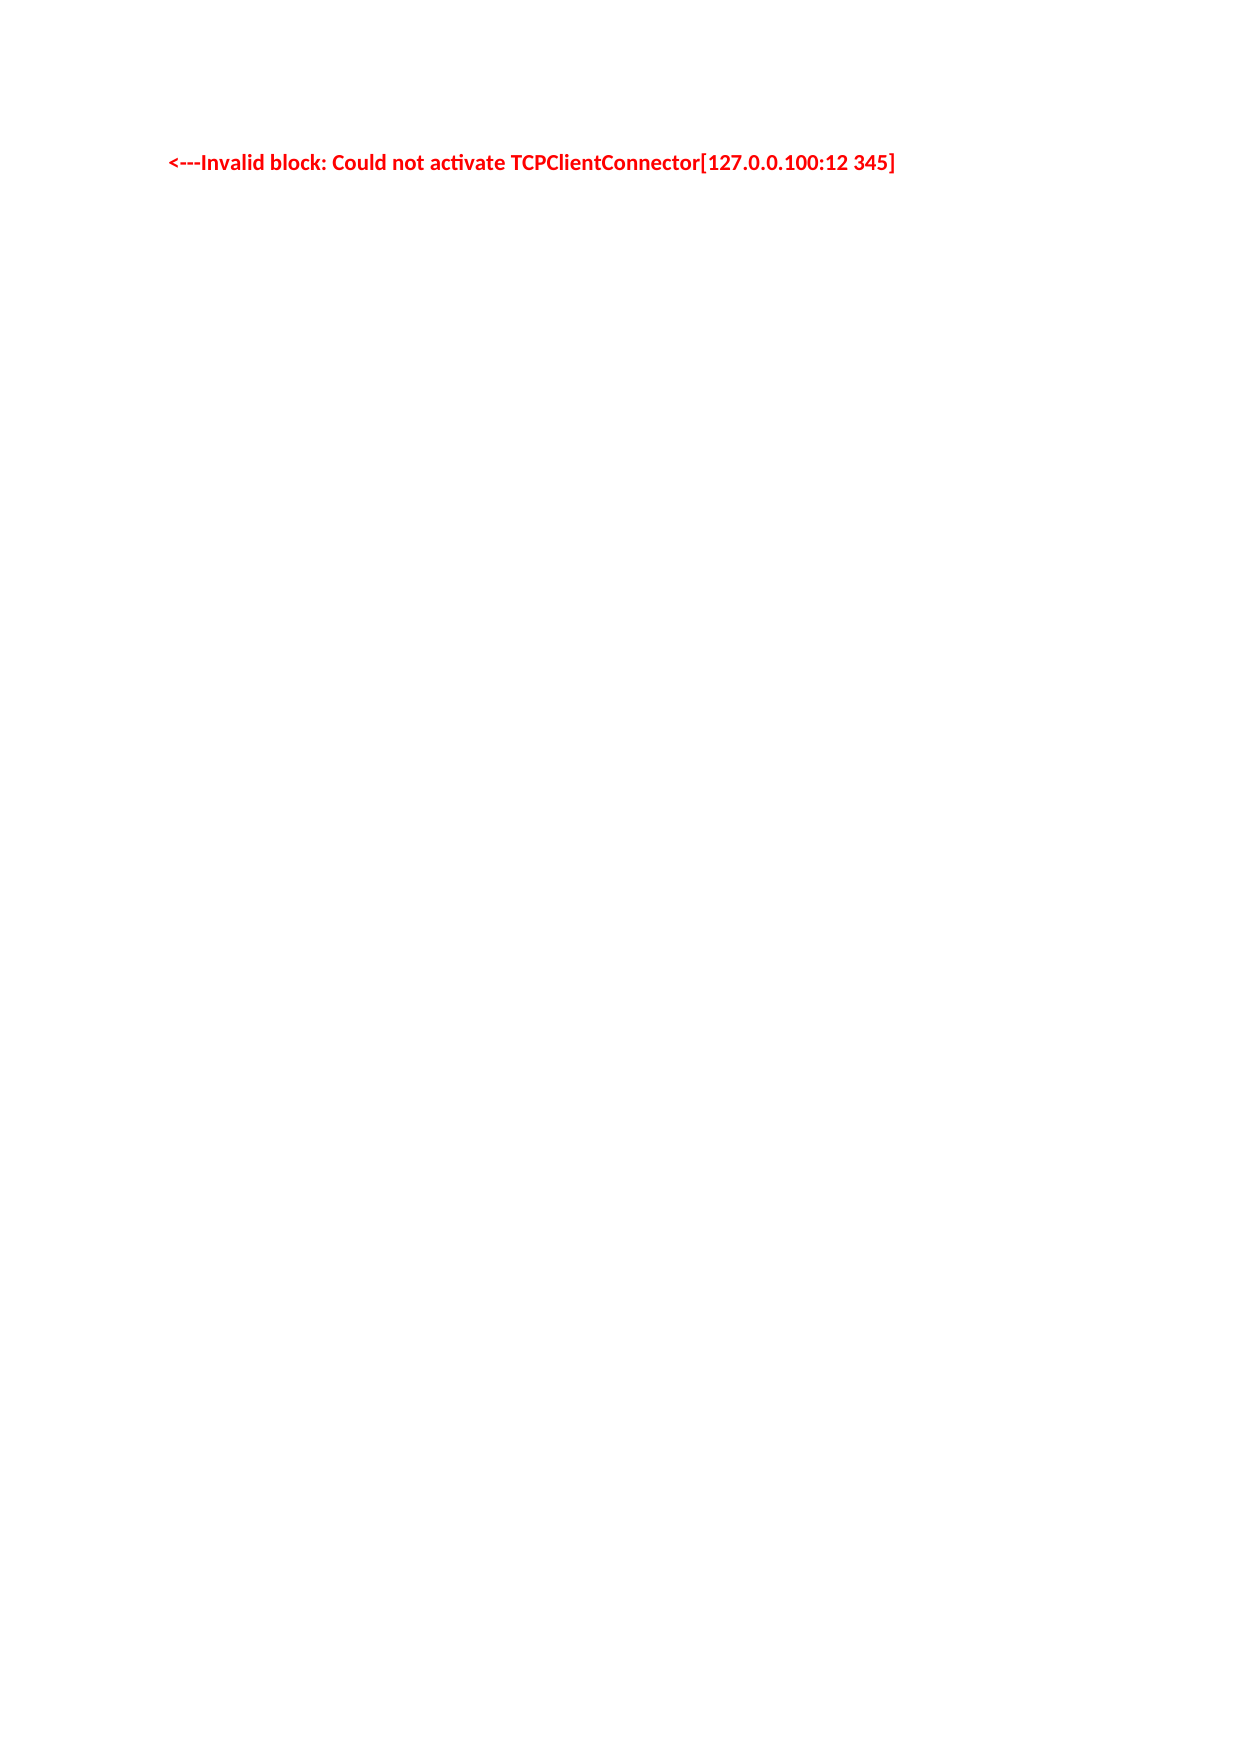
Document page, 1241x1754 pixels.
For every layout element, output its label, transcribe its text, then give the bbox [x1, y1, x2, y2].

text <---Invalid block: Could not activate TCPClientConnector[127.0.0.100:12 345] [148, 148, 1093, 176]
